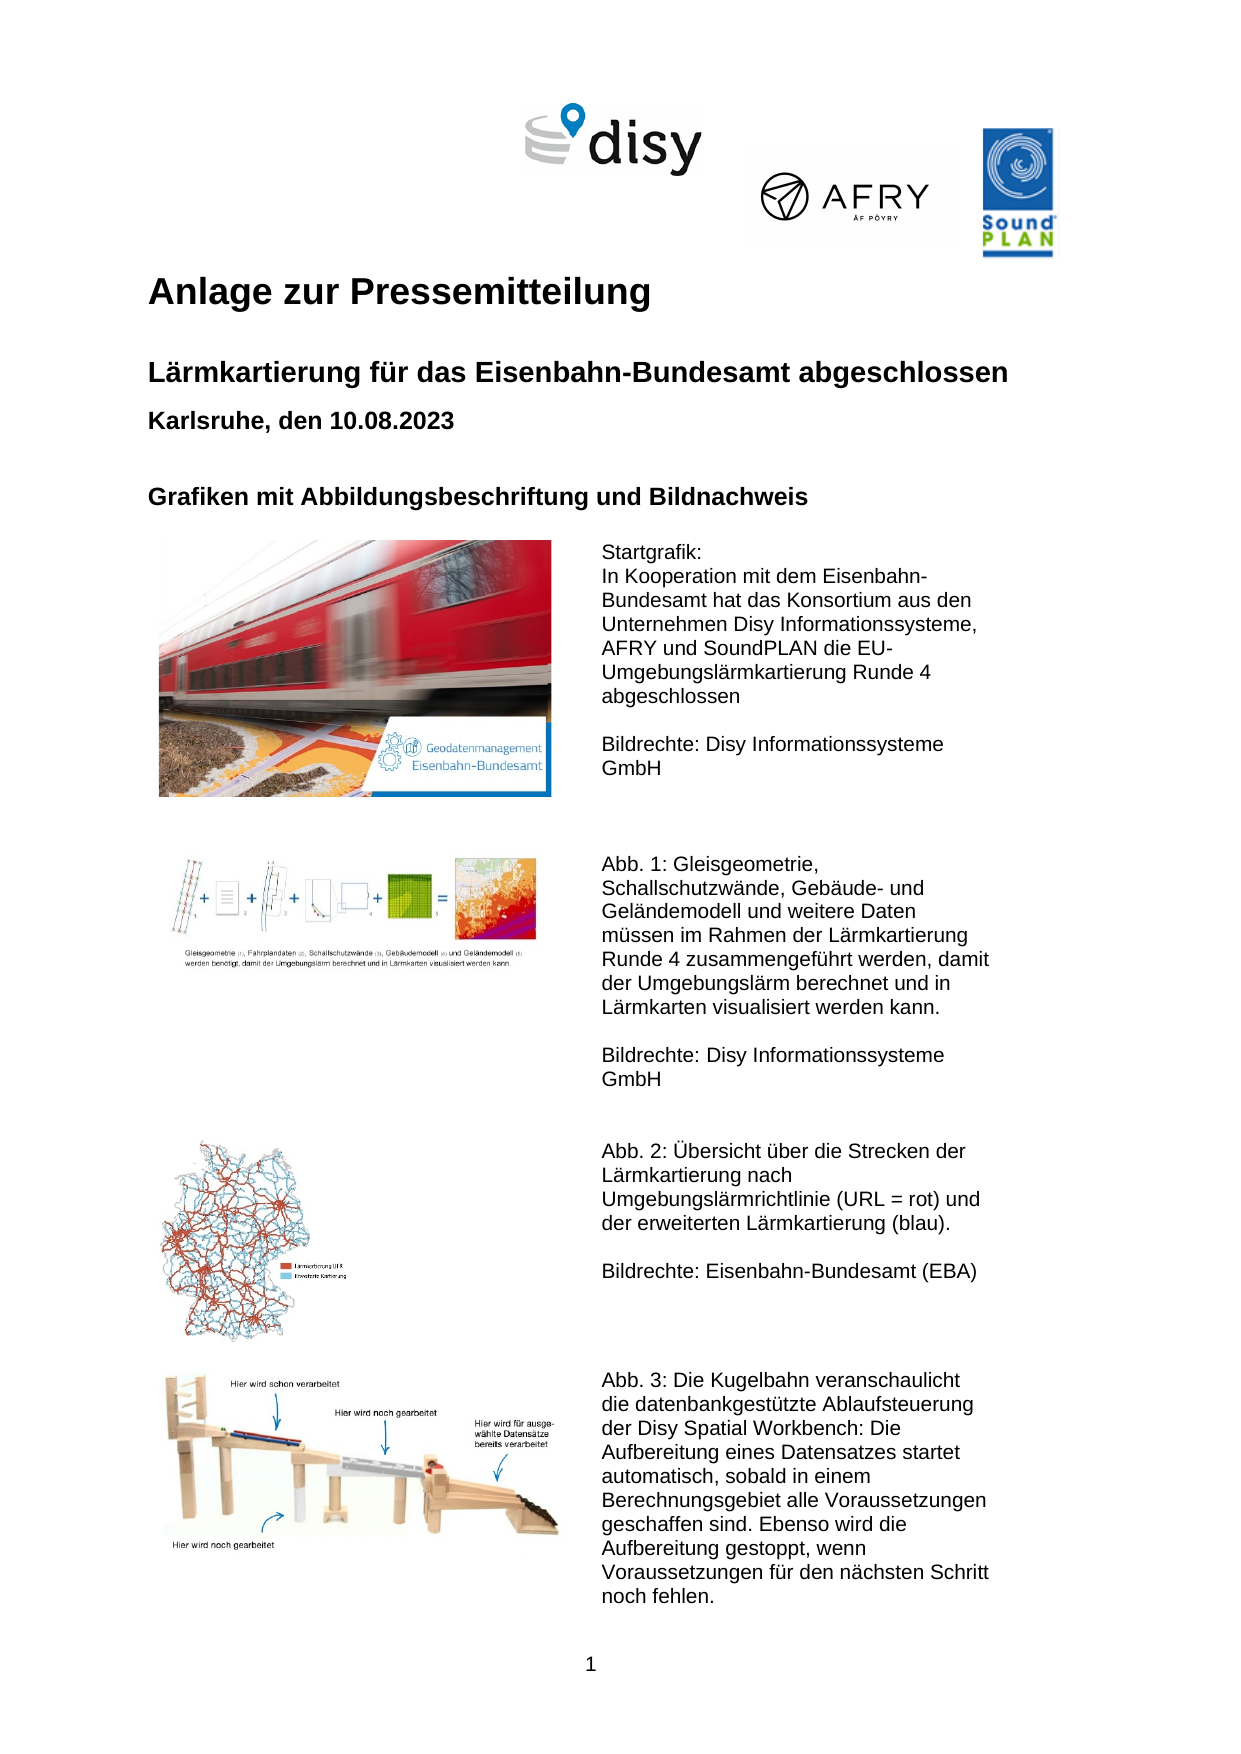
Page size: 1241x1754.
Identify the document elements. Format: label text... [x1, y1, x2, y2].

table_cell [148, 1139, 590, 1368]
text Lärmkartierung für das Eisenbahn-Bundesamt abgeschlossen [148, 355, 1033, 389]
picture [982, 128, 1060, 260]
table_cell Abb. 2: Übersicht über die Strecken der Lärmkartierung nach Umgebungslärmrichtlinie (URL = rot) und der erweiterten Lärmkartierung (blau). Bildrechte: Eisenbahn-Bundesamt (EBA) [590, 1139, 1003, 1368]
table_header [148, 540, 590, 851]
table_header Startgrafik: In Kooperation mit dem Eisenbahn-Bundesamt hat das Konsortium aus den Unternehmen Disy Informationssysteme, AFRY und SoundPLAN die EU-Umgebungslärmkartierung Runde 4 abgeschlossen Bildrechte: Disy Informationssysteme GmbH [590, 540, 1003, 851]
picture [158, 1368, 564, 1556]
table_cell [148, 1368, 590, 1632]
picture [748, 143, 961, 247]
table_cell Abb. 1: Gleisgeometrie, Schallschutzwände, Gebäude- und Geländemodell und weitere Daten müssen im Rahmen der Lärmkartierung Runde 4 zusammengeführt werden, damit der Umgebungslärm berechnet und in Lärmkarten visualisiert werden kann. Bildrechte: Disy Informationssysteme GmbH [590, 851, 1003, 1139]
text Karlsruhe, den 10.08.2023 [148, 406, 1033, 434]
text Grafiken mit Abbildungsbeschriftung und Bildnachweis [148, 482, 1033, 511]
picture [525, 103, 702, 176]
text Anlage zur Pressemitteilung [148, 269, 1033, 312]
picture [568, 109, 578, 122]
table_cell [148, 851, 590, 1139]
picture [158, 851, 553, 974]
picture [158, 1138, 349, 1344]
picture [158, 540, 552, 797]
